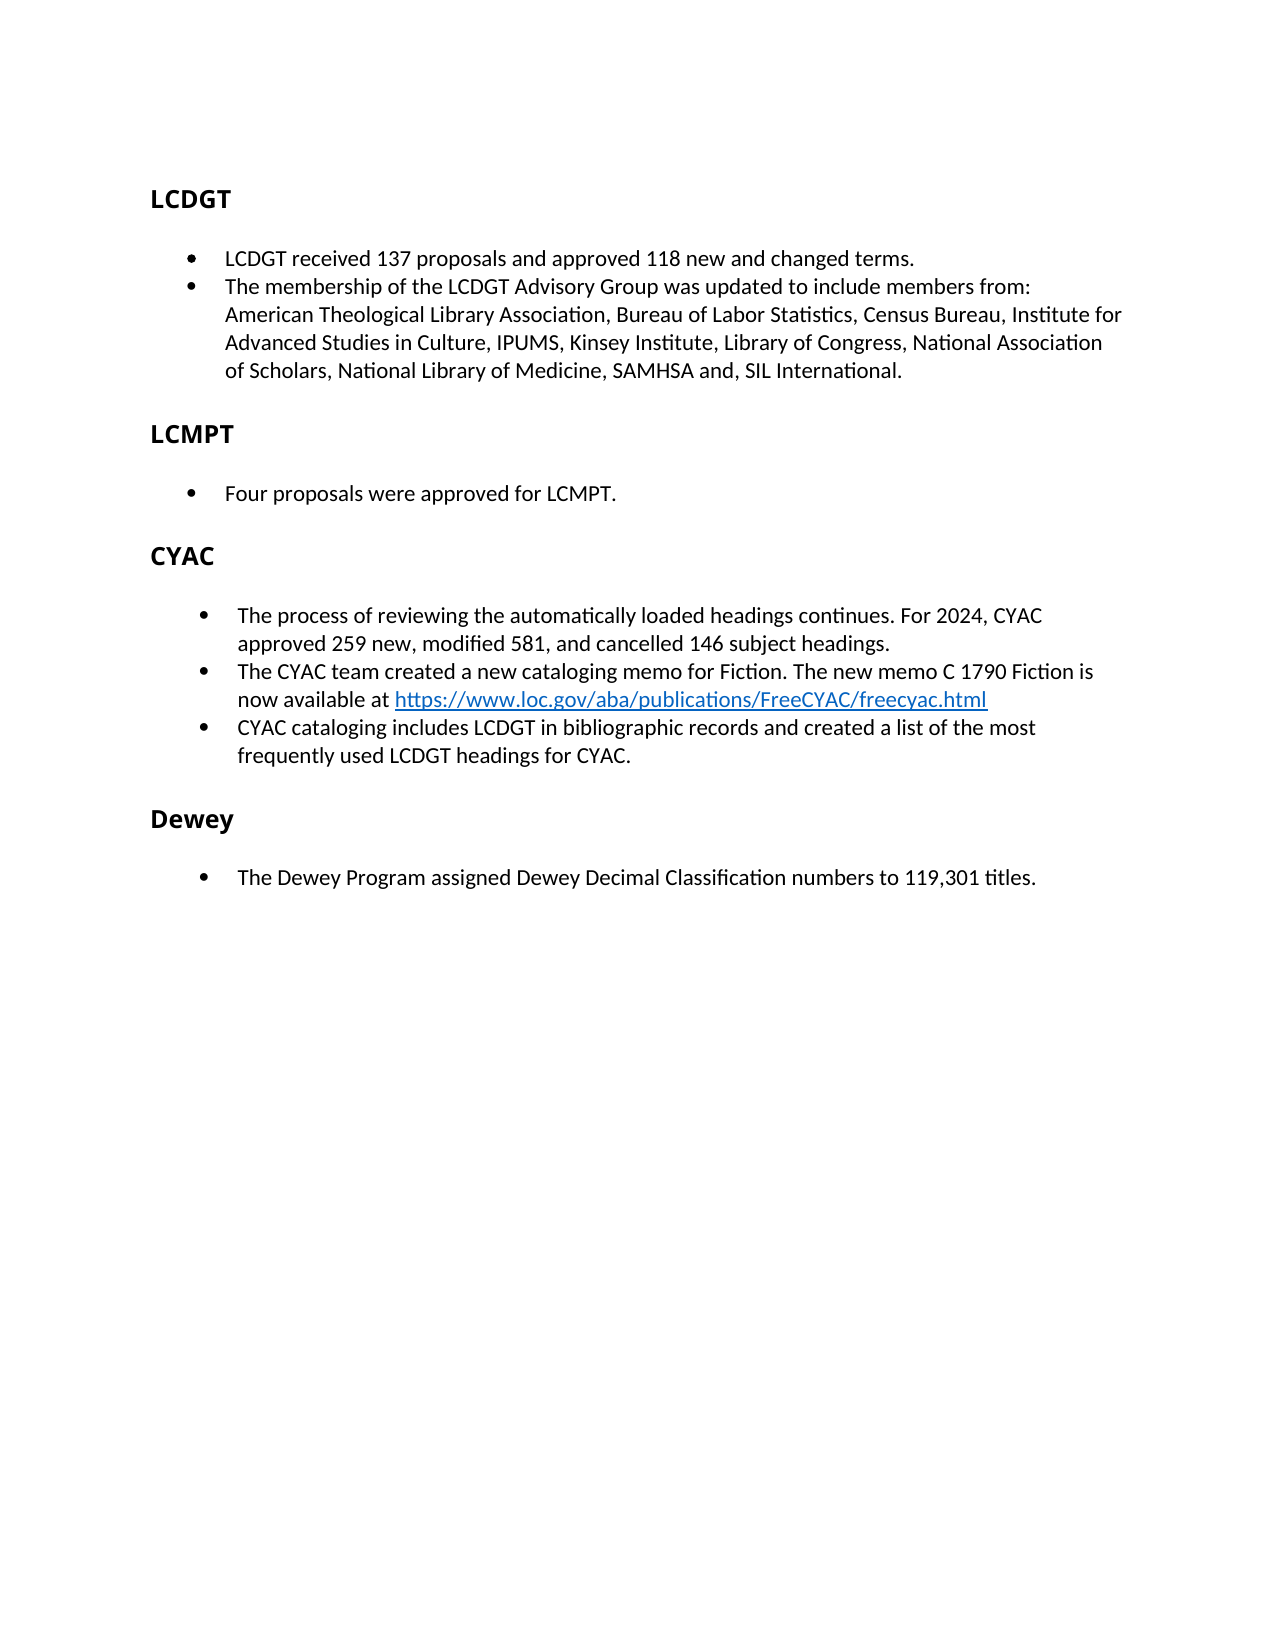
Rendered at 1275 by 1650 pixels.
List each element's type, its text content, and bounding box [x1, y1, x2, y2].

subtitle Dewey [150, 801, 1125, 835]
list The Dewey Program assigned Dewey Decimal Classification numbers to 119,301 titles. [200, 863, 1125, 891]
subtitle LCDGT [150, 182, 1125, 216]
subtitle CYAC [150, 539, 1125, 573]
list The membership of the LCDGT Advisory Group was updated to include members from: American Theological Library Association, Bureau of Labor Statistics, Census Bureau, Institute for Advanced Studies in Culture, IPUMS, Kinsey Institute, Library of Congress, National Association of Scholars, National Library of Medicine, SAMHSA and, SIL International. [187, 272, 1125, 384]
list LCDGT received 137 proposals and approved 118 new and changed terms. [187, 244, 1125, 272]
subtitle LCMPT [150, 417, 1125, 451]
list The CYAC team created a new cataloging memo for Fiction. The new memo C 1790 Fiction is now available at https://www.loc.gov/aba/publications/FreeCYAC/freecyac.html [200, 657, 1125, 713]
list The process of reviewing the automatically loaded headings continues. For 2024, CYAC approved 259 new, modified 581, and cancelled 146 subject headings. [200, 601, 1125, 657]
list CYAC cataloging includes LCDGT in bibliographic records and created a list of the most frequently used LCDGT headings for CYAC. [200, 713, 1125, 769]
list Four proposals were approved for LCMPT. [187, 479, 1125, 507]
